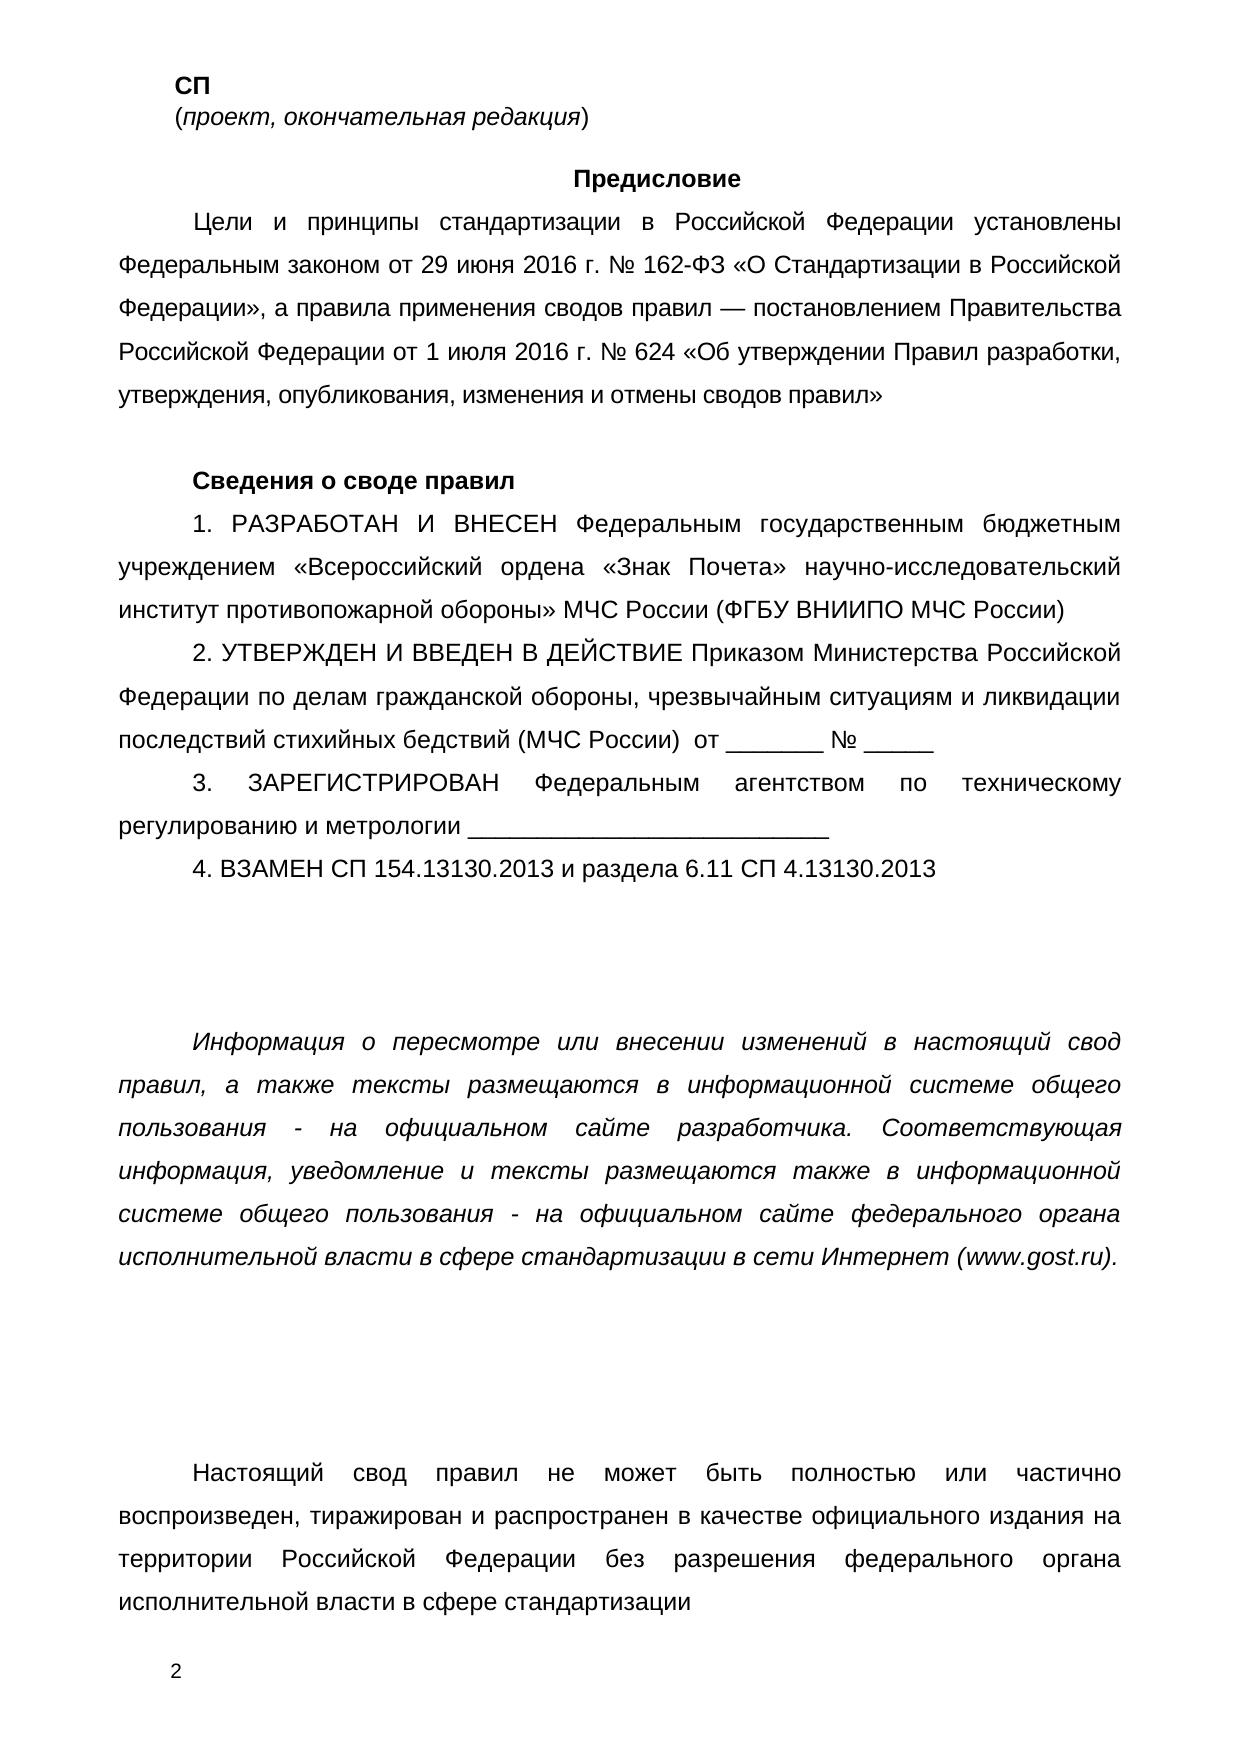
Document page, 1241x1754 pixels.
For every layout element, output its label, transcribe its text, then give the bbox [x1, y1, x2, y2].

text Предисловие [118, 164, 1122, 193]
text Сведения о своде правил [118, 466, 1122, 494]
list 3. ЗАРЕГИСТРИРОВАН Федеральным агентством по техническому регулированию и метрологии __________________________ [118, 768, 1122, 839]
text 1. РАЗРАБОТАН И ВНЕСЕН Федеральным государственным бюджетным учреждением «Всероссийский ордена «Знак Почета» научно-исследовательский институт противопожарной обороны» МЧС России (ФГБУ ВНИИПО МЧС России) [118, 509, 1122, 624]
text Настоящий свод правил не может быть полностью или частично воспроизведен, тиражирован и распространен в качестве официального издания на территории Российской Федерации без разрешения федерального органа исполнительной власти в сфере стандартизации [118, 1458, 1122, 1616]
list 4. ВЗАМЕН СП 154.13130.2013 и раздела 6.11 СП 4.13130.2013 [118, 854, 1122, 883]
text Цели и принципы стандартизации в Российской Федерации установлены Федеральным законом от 29 июня 2016 г. № 162-ФЗ «О Стандартизации в Российской Федерации», а правила применения сводов правил — постановлением Правительства Российской Федерации от 1 июля 2016 г. № 624 «Об утверждении Правил разработки, утверждения, опубликования, изменения и отмены сводов правил» [118, 207, 1122, 408]
text 2. УТВЕРЖДЕН И ВВЕДЕН В ДЕЙСТВИЕ Приказом Министерства Российской Федерации по делам гражданской обороны, чрезвычайным ситуациям и ликвидации последствий стихийных бедствий (МЧС России) от _______ № _____ [118, 638, 1122, 753]
text Информация о пересмотре или внесении изменений в настоящий свод правил, а также тексты размещаются в информационной системе общего пользования - на официальном сайте разработчика. Соответствующая информация, уведомление и тексты размещаются также в информационной системе общего пользования - на официальном сайте федерального органа исполнительной власти в сфере стандартизации в сети Интернет (www.gost.ru). [118, 1026, 1122, 1271]
